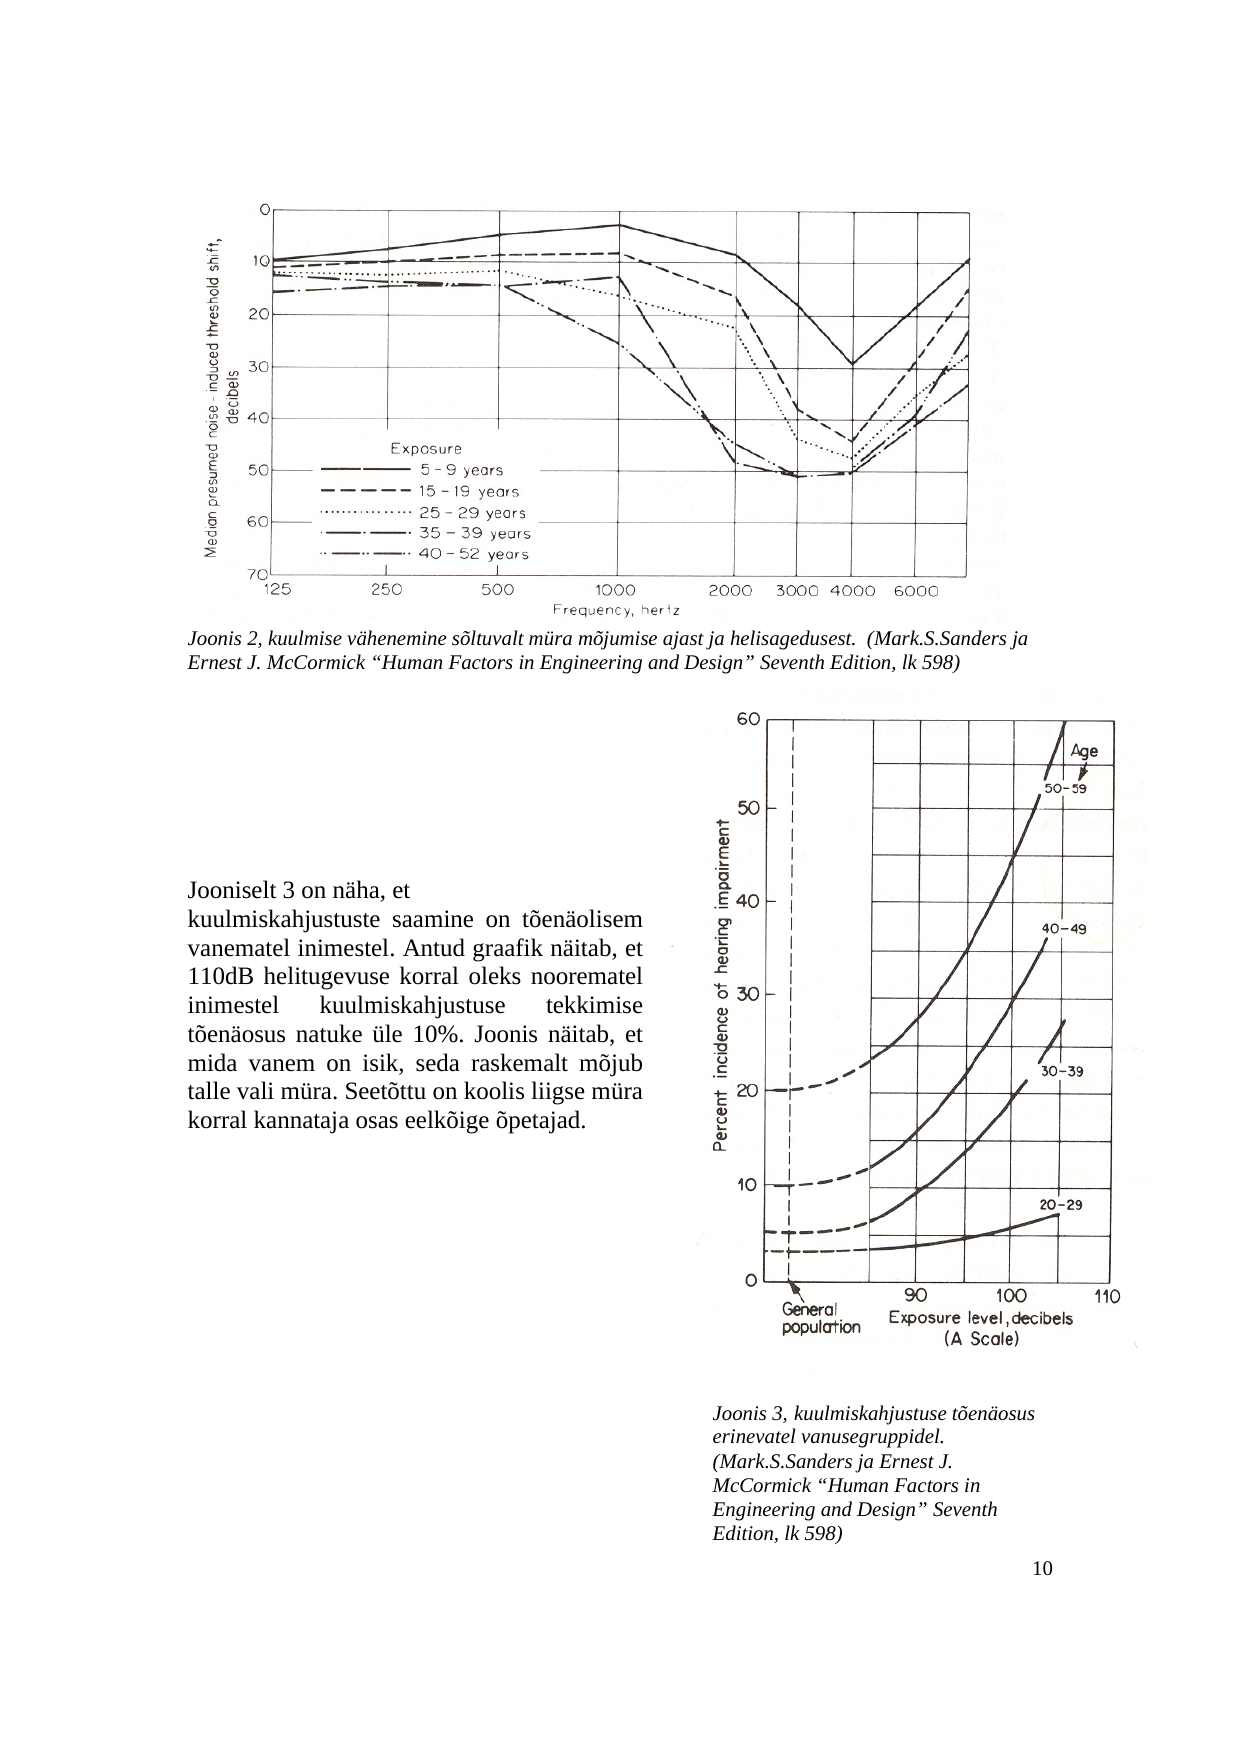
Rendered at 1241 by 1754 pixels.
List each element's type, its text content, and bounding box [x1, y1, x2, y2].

text Joonis 3, kuulmiskahjustuse tõenäosus erinevatel vanusegruppidel. (Mark.S.Sanders ja Ernest J. McCormick “Human Factors in Engineering and Design” Seventh Edition, lk 598) [712, 1400, 1053, 1545]
picture [187, 186, 1005, 626]
text Jooniselt 3 on näha, et [187, 875, 662, 904]
text kuulmiskahjustuste saamine on tõenäolisem vanematel inimestel. Antud graafik näitab, et 110dB helitugevuse korral oleks noorematel inimestel kuulmiskahjustuse tekkimise tõenäosus natuke üle 10%. Joonis näitab, et mida vanem on isik, seda raskemalt mõjub talle vali müra. Seetõttu on koolis liigse müra korral kannataja osas eelkõige õpetajad. [187, 904, 662, 1134]
picture [662, 687, 1147, 1383]
